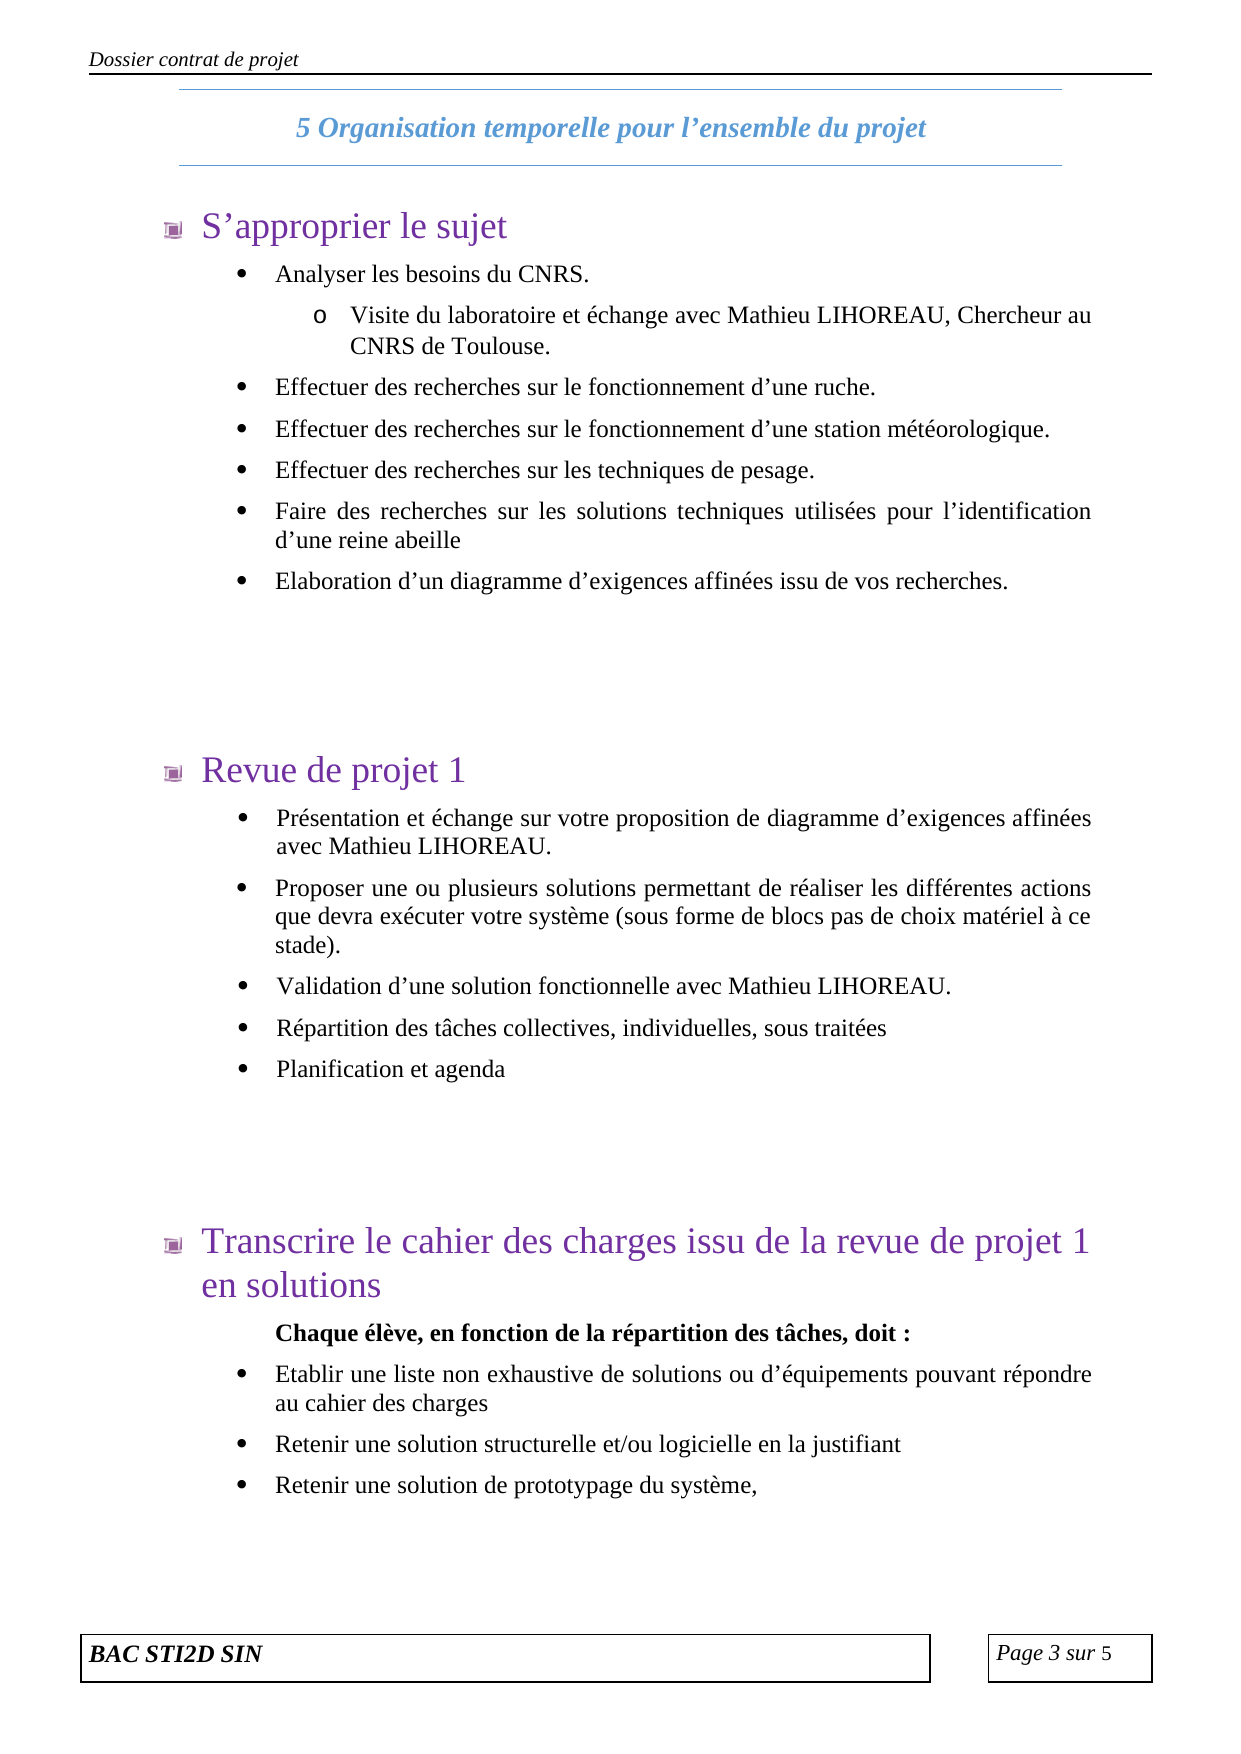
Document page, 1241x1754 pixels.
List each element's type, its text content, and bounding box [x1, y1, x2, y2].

list Analyser les besoins du CNRS. [237, 259, 1092, 288]
list Transcrire le cahier des charges issu de la revue de projet 1 en solutions [164, 1219, 1092, 1305]
text Chaque élève, en fonction de la répartition des tâches, doit : [275, 1318, 1092, 1346]
list Validation d’une solution fonctionnelle avec Mathieu LIHOREAU. [239, 971, 1092, 1000]
list Elaboration d’un diagramme d’exigences affinées issu de vos recherches. [237, 566, 1092, 595]
list Faire des recherches sur les solutions techniques utilisées pour l’identification d’une reine abeille [237, 496, 1092, 554]
list Visite du laboratoire et échange avec Mathieu LIHOREAU, Chercheur au CNRS de Toulouse. [312, 300, 1092, 360]
list Retenir une solution de prototypage du système, [237, 1470, 1092, 1499]
list Planification et agenda [239, 1054, 1092, 1083]
list S’approprier le sujet [164, 203, 1092, 247]
list Effectuer des recherches sur les techniques de pesage. [237, 455, 1092, 484]
list Proposer une ou plusieurs solutions permettant de réaliser les différentes actions que devra exécuter votre système (sous forme de blocs pas de choix matériel à ce stade). [237, 873, 1092, 959]
picture [164, 765, 182, 782]
list Répartition des tâches collectives, individuelles, sous traitées [239, 1013, 1092, 1041]
list Revue de projet 1 [164, 747, 1092, 790]
list Effectuer des recherches sur le fonctionnement d’une ruche. [237, 372, 1092, 401]
list Présentation et échange sur votre proposition de diagramme d’exigences affinées avec Mathieu LIHOREAU. [239, 803, 1092, 860]
text 5 Organisation temporelle pour l’ensemble du projet [179, 90, 1062, 165]
list Etablir une liste non exhaustive de solutions ou d’équipements pouvant répondre au cahier des charges [237, 1359, 1092, 1416]
picture [164, 1237, 182, 1254]
list Retenir une solution structurelle et/ou logicielle en la justifiant [237, 1429, 1092, 1458]
picture [164, 221, 182, 239]
list Effectuer des recherches sur le fonctionnement d’une station météorologique. [237, 414, 1092, 442]
